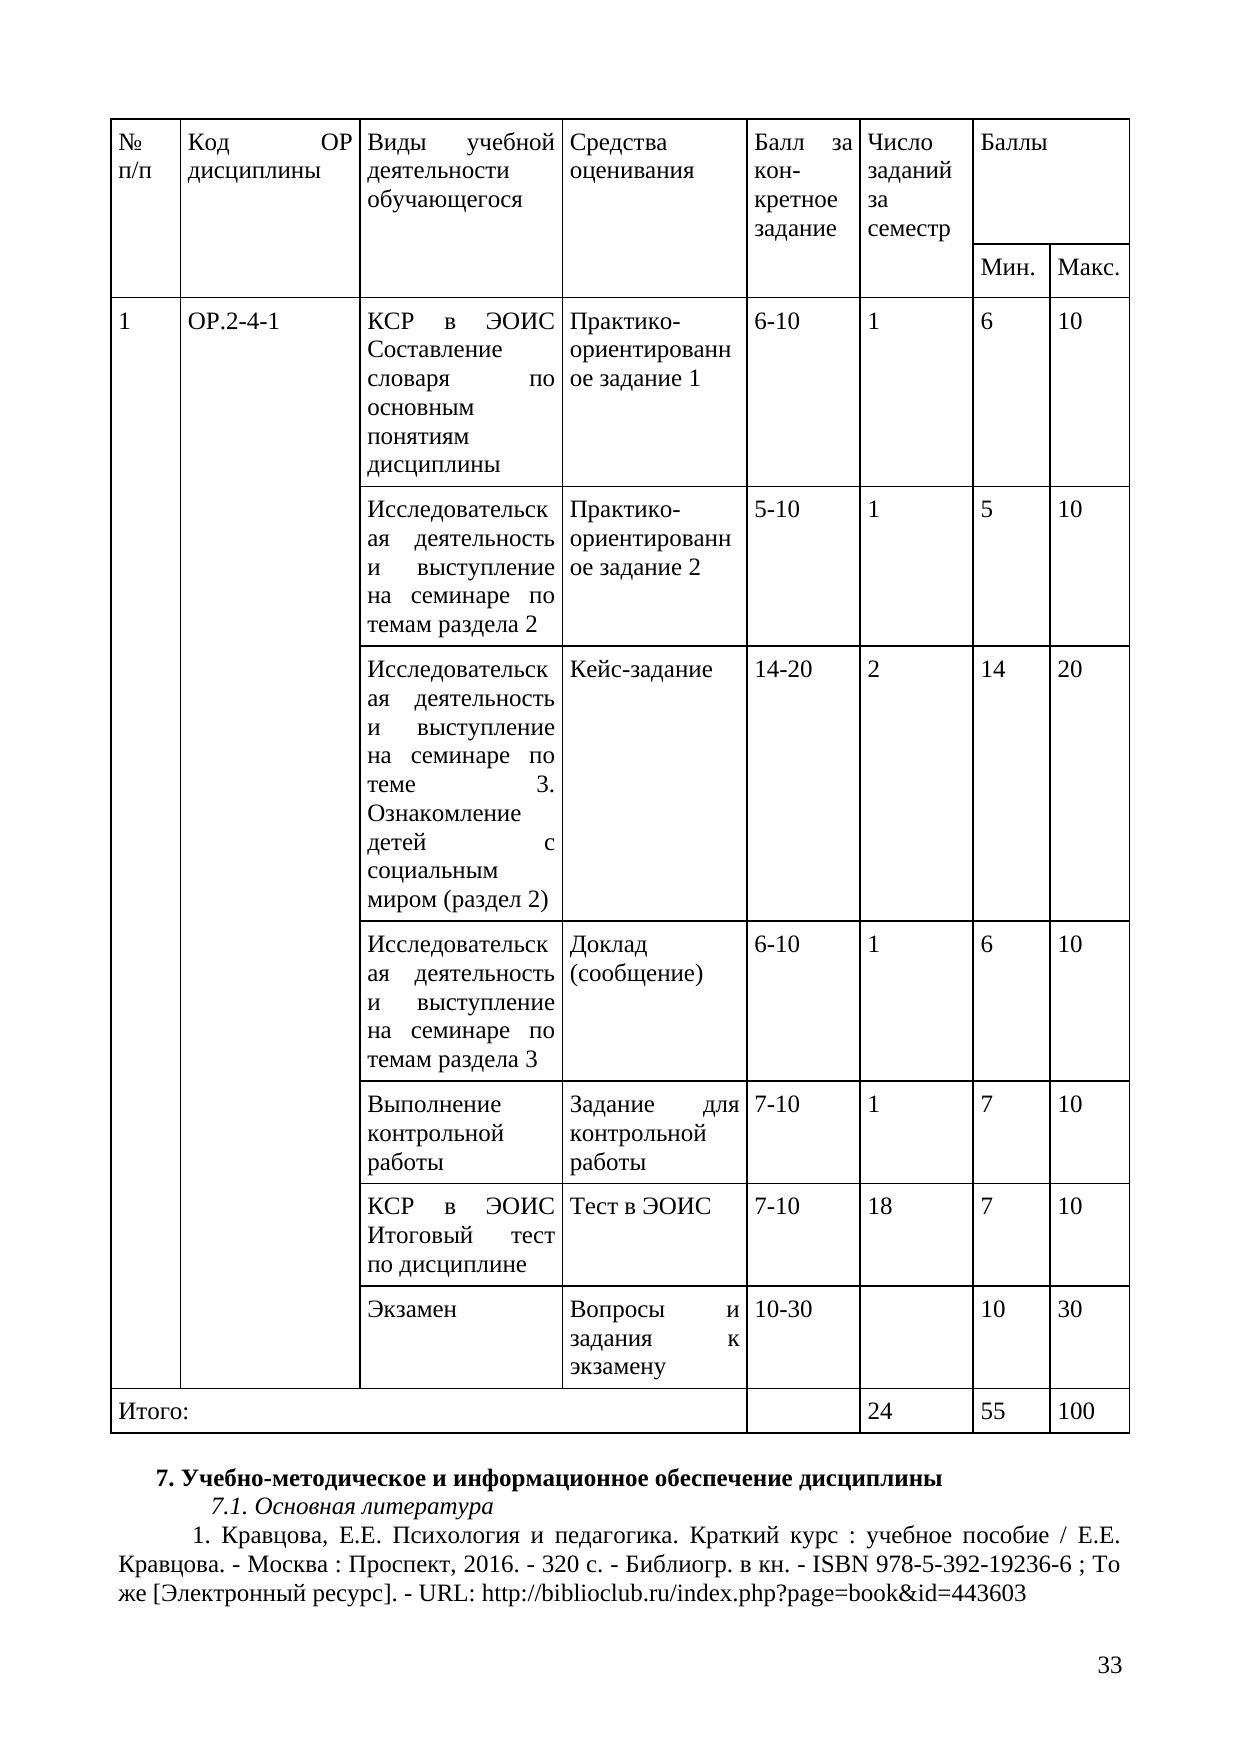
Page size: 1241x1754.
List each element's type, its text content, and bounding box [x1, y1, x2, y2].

table_cell 20 [1051, 647, 1129, 920]
table_cell Вопросы и задания к экзамену [563, 1287, 746, 1387]
text 7.1. Основная литература [118, 1491, 1122, 1520]
table_cell 1 [861, 487, 972, 645]
text 1. Кравцова, Е.Е. Психология и педагогика. Краткий курс : учебное пособие / Е.Е. Кравцова. - Москва : Проспект, 2016. - 320 с. - Библиогр. в кн. - ISBN 978-5-392-19236-6 ; То же [Электронный ресурс]. - URL: http://biblioclub.ru/index.php?page=book&id=443603 [118, 1520, 1122, 1606]
table_cell 5-10 [748, 487, 859, 645]
table_cell Кейс-задание [563, 647, 746, 920]
table_cell [748, 1389, 859, 1432]
table_cell 6 [974, 298, 1049, 486]
table_cell 7 [974, 1184, 1049, 1285]
table_cell КСР в ЭОИС Итоговый тест по дисциплине [361, 1184, 562, 1285]
table_cell Макс. [1051, 245, 1129, 297]
table_header Виды учебной деятельности обучающегося [361, 120, 562, 297]
table_cell 30 [1051, 1287, 1129, 1387]
table_cell 6-10 [748, 298, 859, 486]
table_cell 7-10 [748, 1082, 859, 1183]
table_cell 1 [861, 922, 972, 1080]
table_cell 1 [861, 1082, 972, 1183]
table_cell 100 [1051, 1389, 1129, 1432]
table_cell 5 [974, 487, 1049, 645]
table_cell 14 [974, 647, 1049, 920]
table_cell Доклад (сообщение) [563, 922, 746, 1080]
table_header Код ОР дисциплины [181, 120, 359, 297]
table_header № п/п [112, 120, 180, 297]
table_cell Тест в ЭОИС [563, 1184, 746, 1285]
table_cell 10 [1051, 487, 1129, 645]
table_cell 7-10 [748, 1184, 859, 1285]
table_cell 10 [1051, 298, 1129, 486]
table_cell Практико-ориентированное задание 1 [563, 298, 746, 486]
table_cell Итого: [112, 1389, 746, 1432]
table_cell Исследовательская деятельность и выступление на семинаре по теме 3. Ознакомление детей с социальным миром (раздел 2) [361, 647, 562, 920]
table_cell 7 [974, 1082, 1049, 1183]
table_cell Экзамен [361, 1287, 562, 1387]
table_cell Исследовательская деятельность и выступление на семинаре по темам раздела 3 [361, 922, 562, 1080]
table_cell 10 [1051, 922, 1129, 1080]
table_cell 14-20 [748, 647, 859, 920]
subtitle 7. Учебно-методическое и информационное обеспечение дисциплины [118, 1463, 1122, 1491]
table_cell Задание для контрольной работы [563, 1082, 746, 1183]
table_cell КСР в ЭОИС Составление словаря по основным понятиям дисциплины [361, 298, 562, 486]
table_cell 18 [861, 1184, 972, 1285]
table_cell 2 [861, 647, 972, 920]
table_cell 10-30 [748, 1287, 859, 1387]
table_header Средства оценивания [563, 120, 746, 297]
table_cell 10 [1051, 1184, 1129, 1285]
table_header Балл за кон-кретное задание [748, 120, 859, 297]
table_cell 10 [974, 1287, 1049, 1387]
table_cell Исследовательская деятельность и выступление на семинаре по темам раздела 2 [361, 487, 562, 645]
table_cell 55 [974, 1389, 1049, 1432]
table_cell Выполнение контрольной работы [361, 1082, 562, 1183]
table_cell 6 [974, 922, 1049, 1080]
table_cell 6-10 [748, 922, 859, 1080]
table_cell ОР.2-4-1 [181, 298, 359, 1387]
table_header Число заданий за семестр [861, 120, 972, 297]
table_cell Мин. [974, 245, 1049, 297]
table_cell 1 [861, 298, 972, 486]
table_cell 10 [1051, 1082, 1129, 1183]
table_cell [861, 1287, 972, 1387]
table_header Баллы [974, 120, 1129, 243]
table_cell 24 [861, 1389, 972, 1432]
table_cell 1 [112, 298, 180, 1387]
table_cell Практико-ориентированное задание 2 [563, 487, 746, 645]
